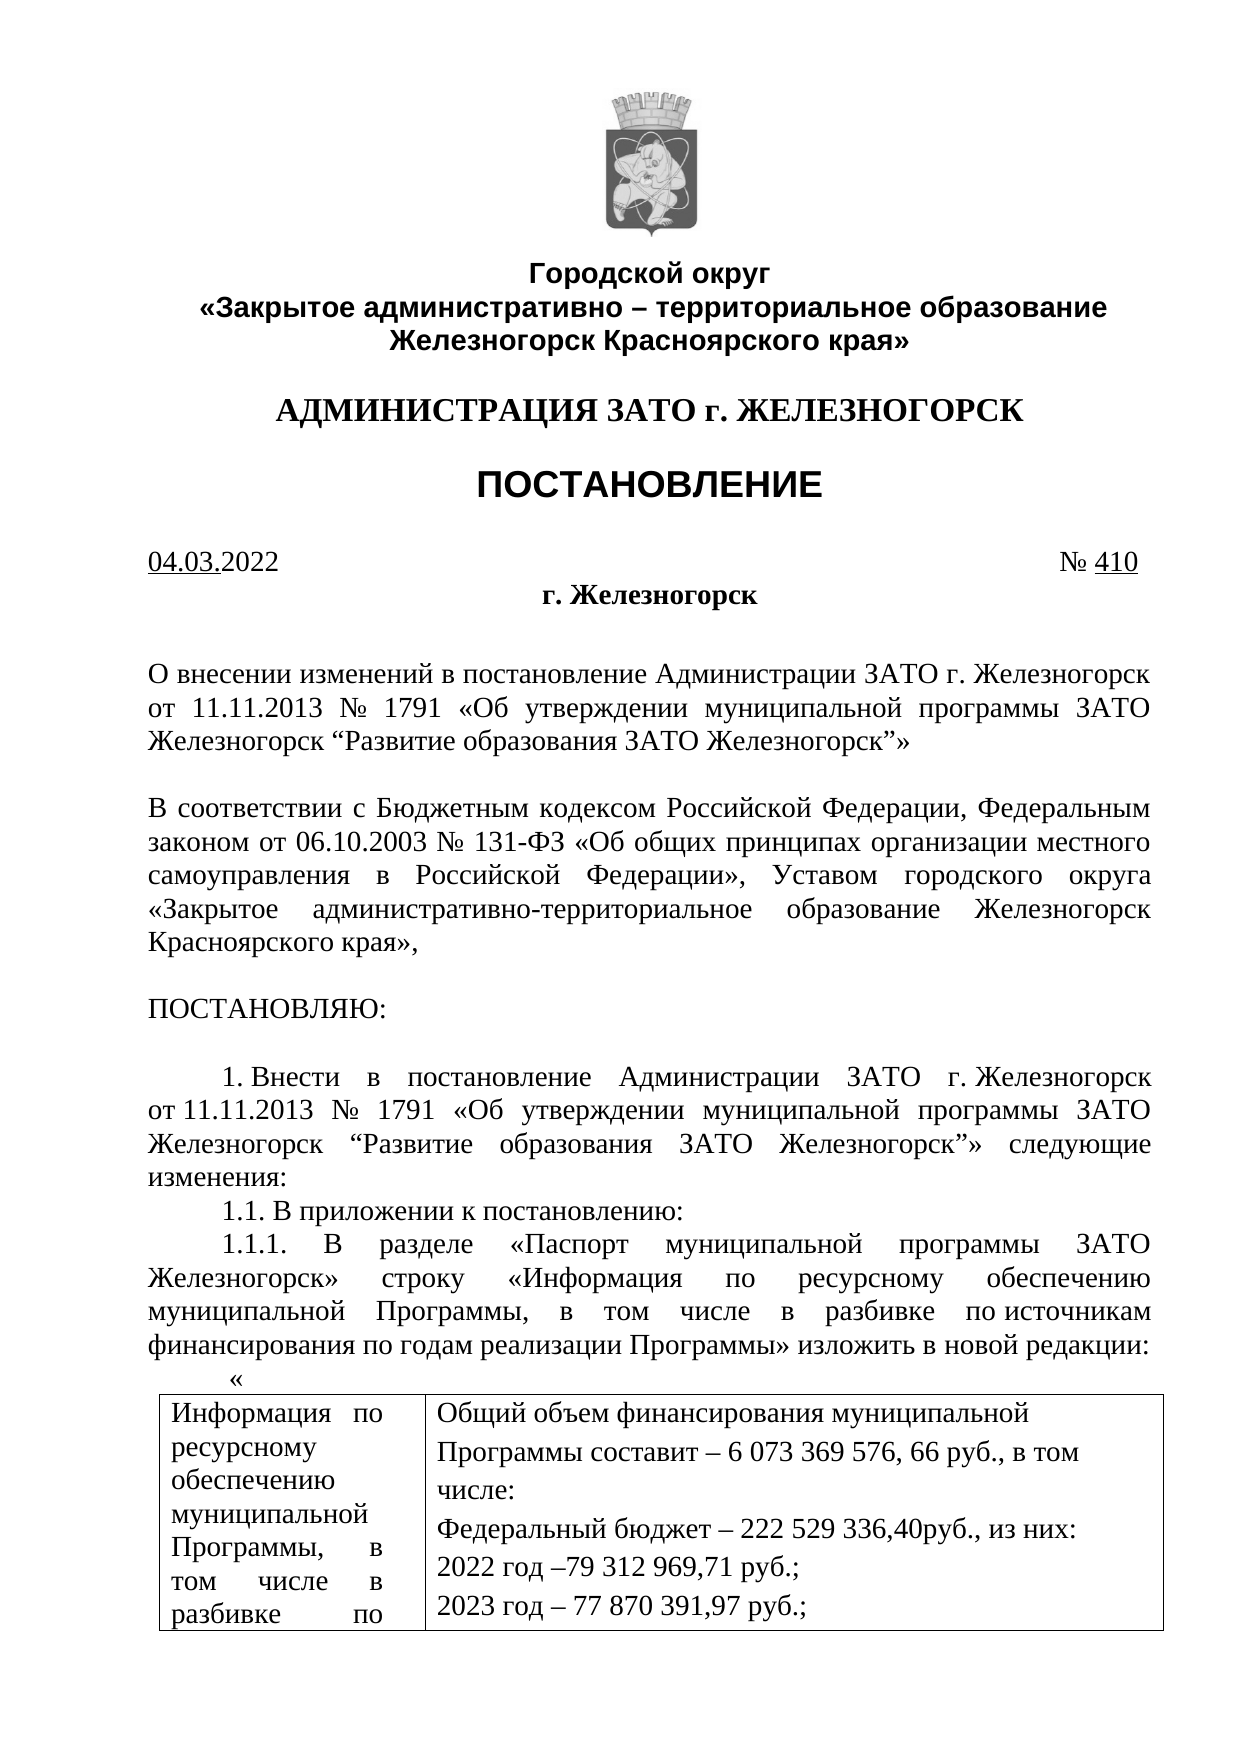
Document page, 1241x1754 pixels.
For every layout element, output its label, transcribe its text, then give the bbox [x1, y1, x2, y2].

subtitle АДМИНИСТРАЦИЯ ЗАТО г. ЖЕЛЕЗНОГОРСК [148, 390, 1152, 429]
table_header [394, 1395, 425, 1630]
text Городской округ [148, 256, 1152, 290]
text ПОСТАНОВЛЕНИЕ [148, 462, 1152, 505]
text 1.1. В приложении к постановлению: [148, 1193, 1152, 1226]
table_header Информация по ресурсному обеспечению муниципальной Программы, в том числе в разбивке по источникам финансирования по годам реализации Программы [160, 1395, 394, 1630]
text ПОСТАНОВЛЯЮ: [148, 992, 1152, 1025]
text 04.03.2022 № 410 [148, 544, 1152, 577]
text О внесении изменений в постановление Администрации ЗАТО г. Железногорск от 11.11.2013 № 1791 «Об утверждении муниципальной программы ЗАТО Железногорск “Развитие образования ЗАТО Железногорск”» [148, 656, 1152, 757]
text 1. Внести в постановление Администрации ЗАТО г. Железногорск от 11.11.2013 № 1791 «Об утверждении муниципальной программы ЗАТО Железногорск “Развитие образования ЗАТО Железногорск”» следующие изменения: [148, 1059, 1152, 1193]
text «Закрытое административно – территориальное образование Железногорск Красноярского края» [148, 290, 1152, 357]
text 1.1.1. В разделе «Паспорт муниципальной программы ЗАТО Железногорск» строку «Информация по ресурсному обеспечению муниципальной Программы, в том числе в разбивке по источникам финансирования по годам реализации Программы» изложить в новой редакции: [148, 1226, 1152, 1361]
text В соответствии с Бюджетным кодексом Российской Федерации, Федеральным законом от 06.10.2003 № 131-ФЗ «Об общих принципах организации местного самоуправления в Российской Федерации», Уставом городского округа «Закрытое административно-территориальное образование Железногорск Красноярского края», [148, 790, 1152, 958]
text « [148, 1361, 1152, 1394]
text г. Железногорск [148, 577, 1152, 611]
